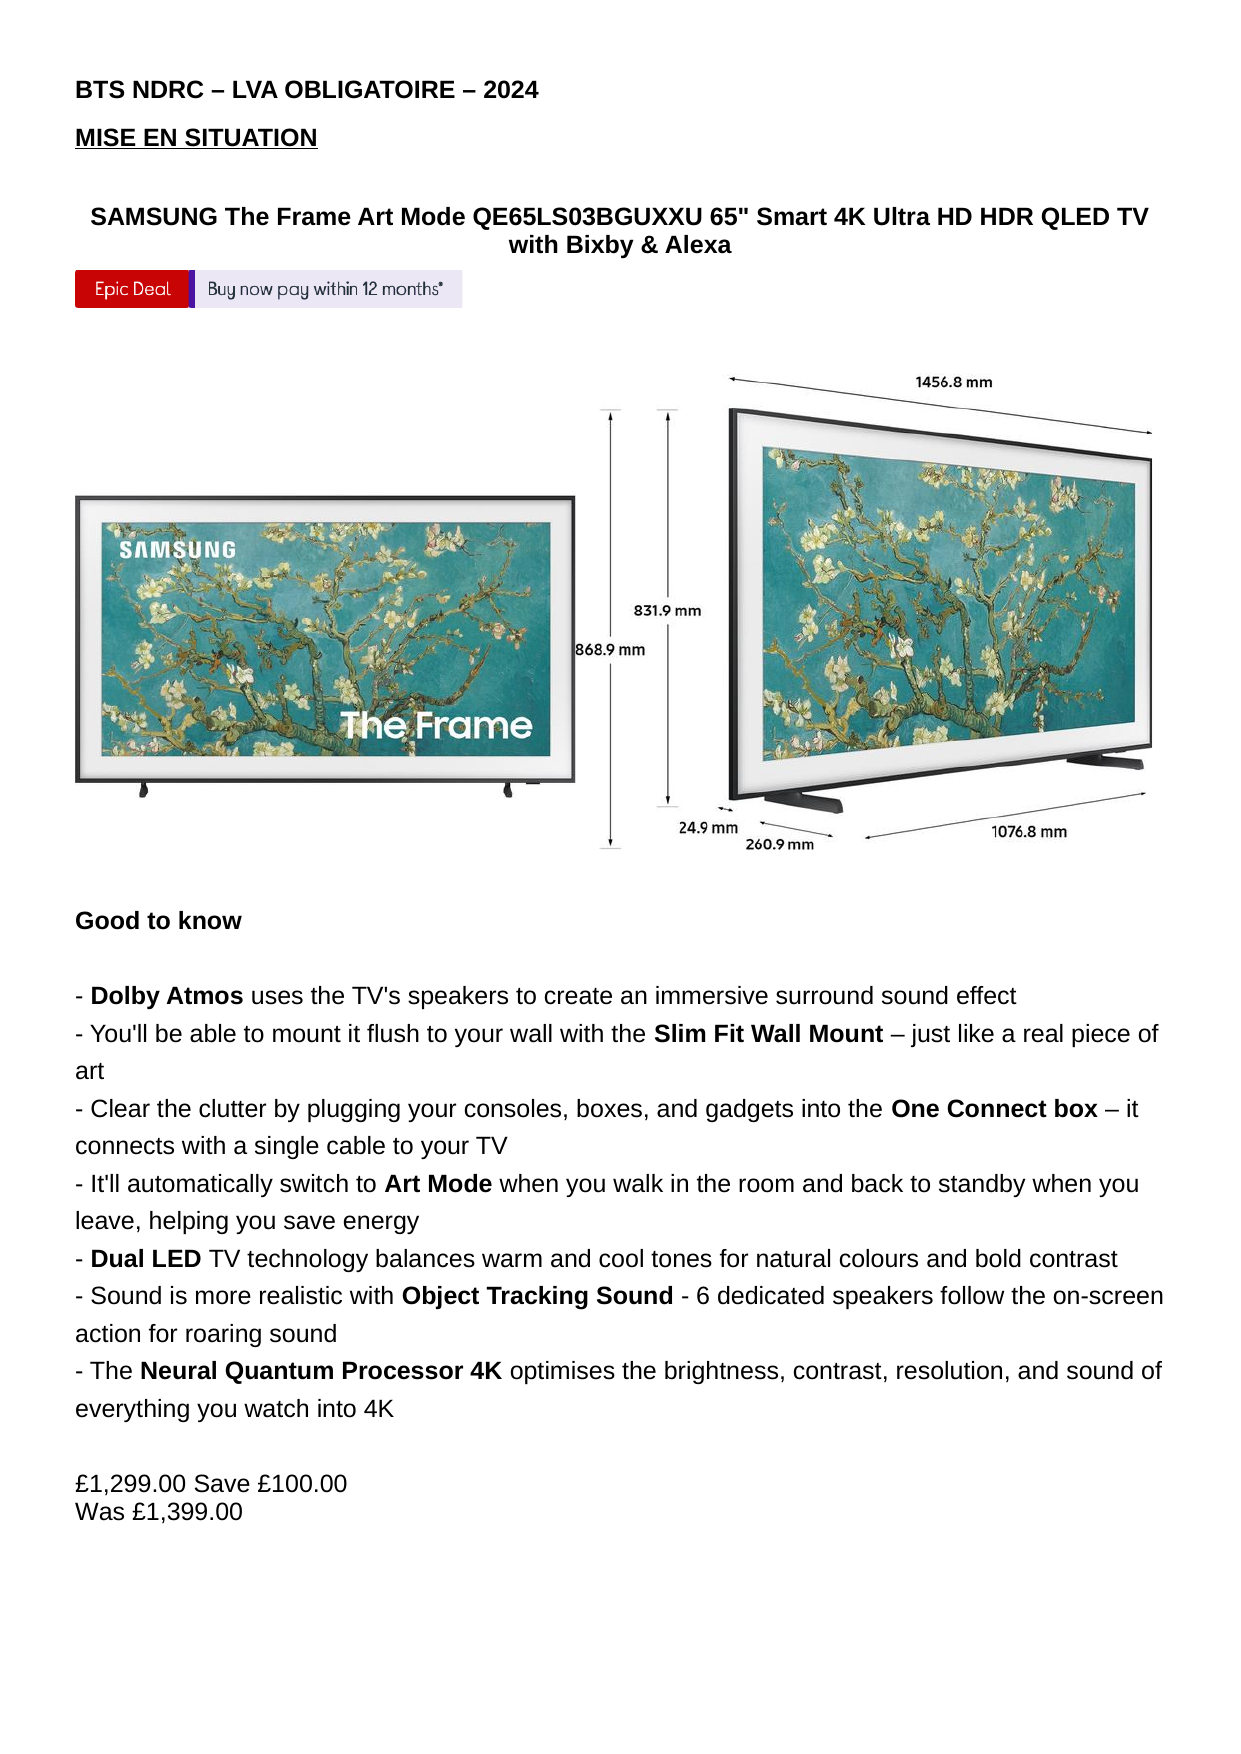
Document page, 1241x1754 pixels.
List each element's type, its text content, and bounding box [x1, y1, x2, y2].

picture [75, 357, 1153, 869]
text - Dolby Atmos uses the TV's speakers to create an immersive surround sound effect [75, 935, 1165, 1010]
text £1,299.00 Save £100.00 [75, 1460, 1165, 1497]
text SAMSUNG The Frame Art Mode QE65LS03BGUXXU 65" Smart 4K Ultra HD HDR QLED TV with Bixby & Alexa [75, 201, 1165, 259]
text Was £1,399.00 [75, 1497, 1165, 1526]
text - You'll be able to mount it flush to your wall with the Slim Fit Wall Mount – just like a real piece of art - Clear the clutter by plugging your consoles, boxes, and gadgets into the One Connect box – it connects with a single cable to your TV - It'll automatically switch to Art Mode when you walk in the room and back to standby when you leave, helping you save energy - Dual LED TV technology balances warm and cool tones for natural colours and bold contrast - Sound is more realistic with Object Tracking Sound - 6 dedicated speakers follow the on-screen action for roaring sound - The Neural Quantum Processor 4K optimises the brightness, contrast, resolution, and sound of everything you watch into 4K [75, 1010, 1165, 1460]
picture [75, 270, 463, 308]
text MISE EN SITUATION [75, 123, 1165, 151]
text Good to know [75, 897, 1165, 935]
text BTS NDRC – LVA OBLIGATOIRE – 2024 [75, 75, 1165, 104]
